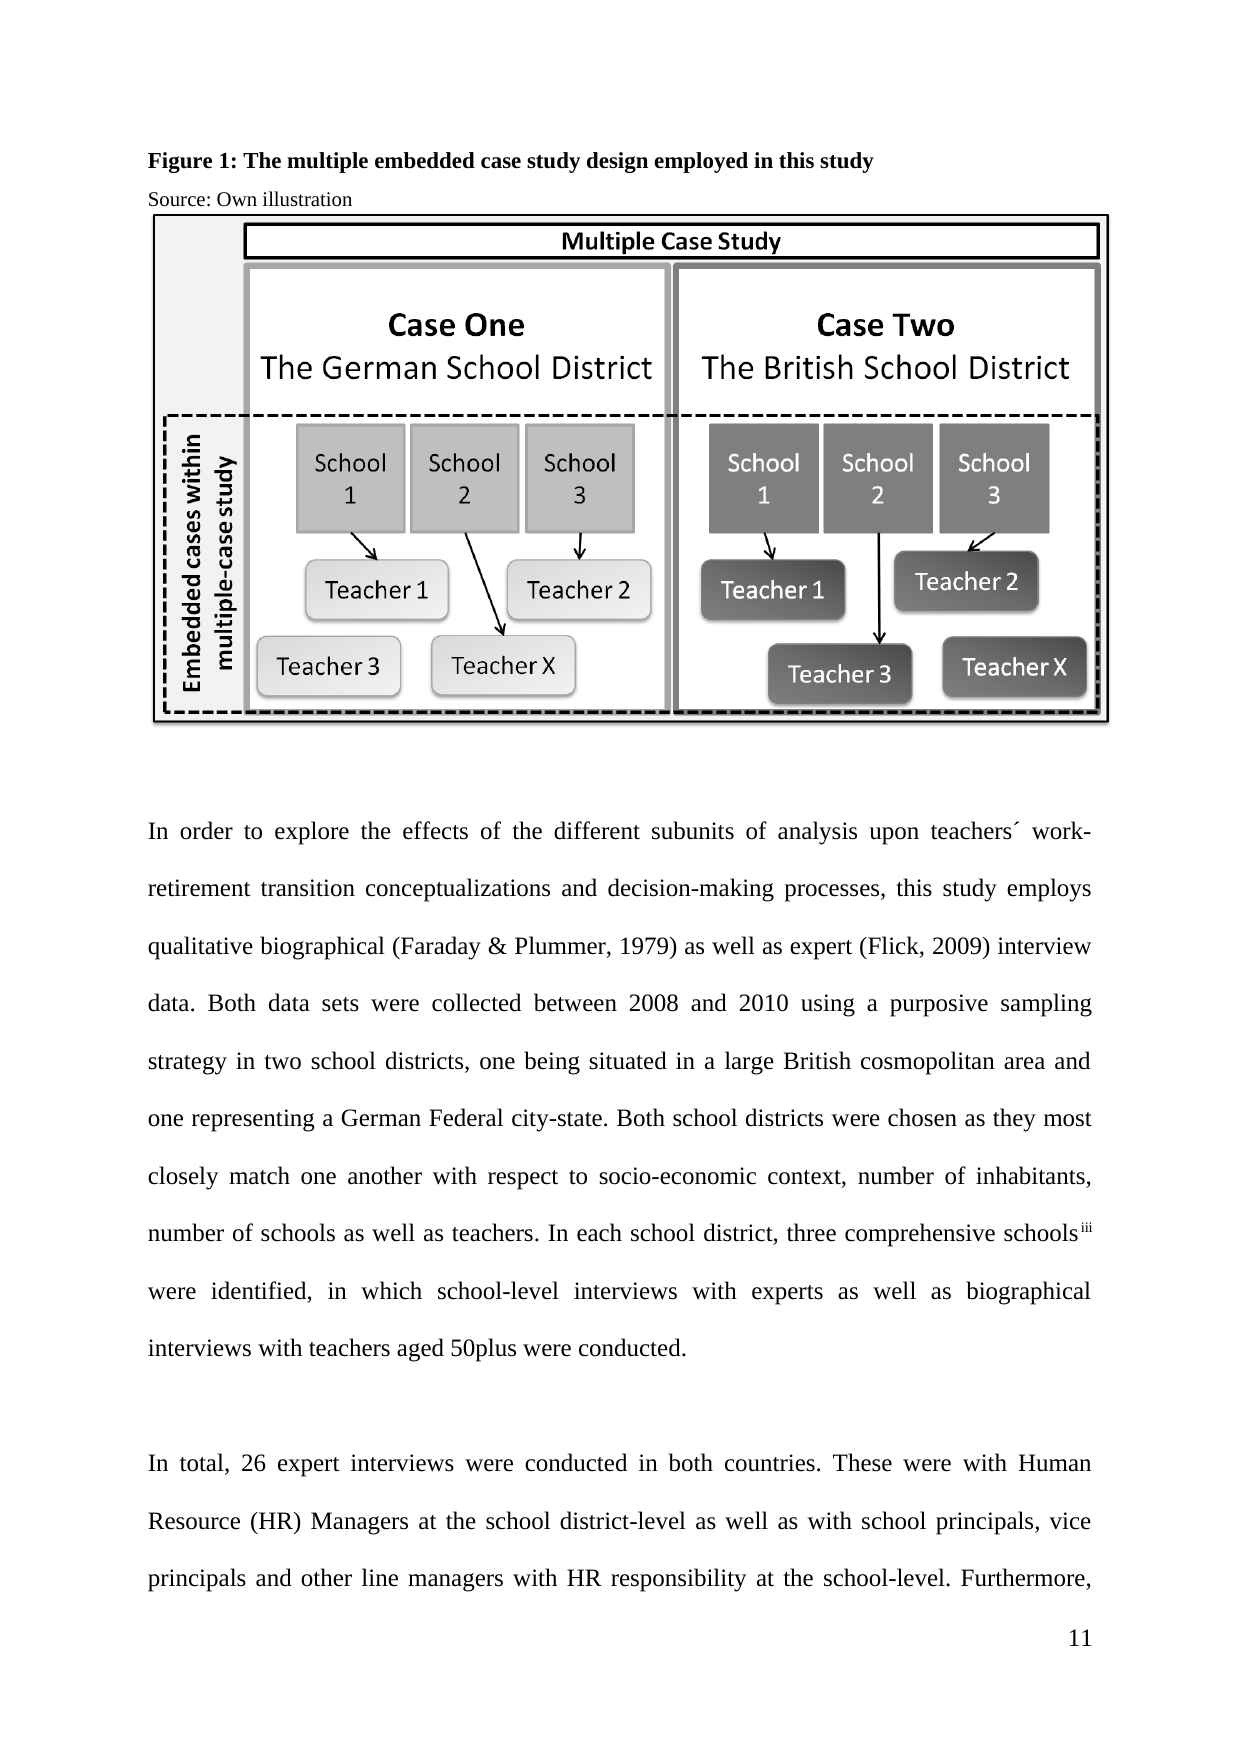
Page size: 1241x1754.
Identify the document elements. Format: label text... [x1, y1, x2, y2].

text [148, 1448, 1093, 1592]
text Source: Own illustration [148, 186, 1093, 210]
text In order to explore the effects of the different subunits of analysis upon teachers´ work-retirement transition conceptualizations and decision-making processes, this study employs qualitative biographical (Faraday & Plummer, 1979) as well as expert (Flick, 2009) interview data. Both data sets were collected between 2008 and 2010 using a purposive sampling strategy in two school districts, one being situated in a large British cosmopolitan area and one representing a German Federal city-state. Both school districts were chosen as they most closely match one another with respect to socio-economic context, number of inhabitants, number of schools as well as teachers. In each school district, three comprehensive schools were identified, in which school-level interviews with experts as well as biographical interviews with teachers aged 50plus were conducted. [148, 816, 1093, 1362]
picture [147, 210, 1114, 730]
